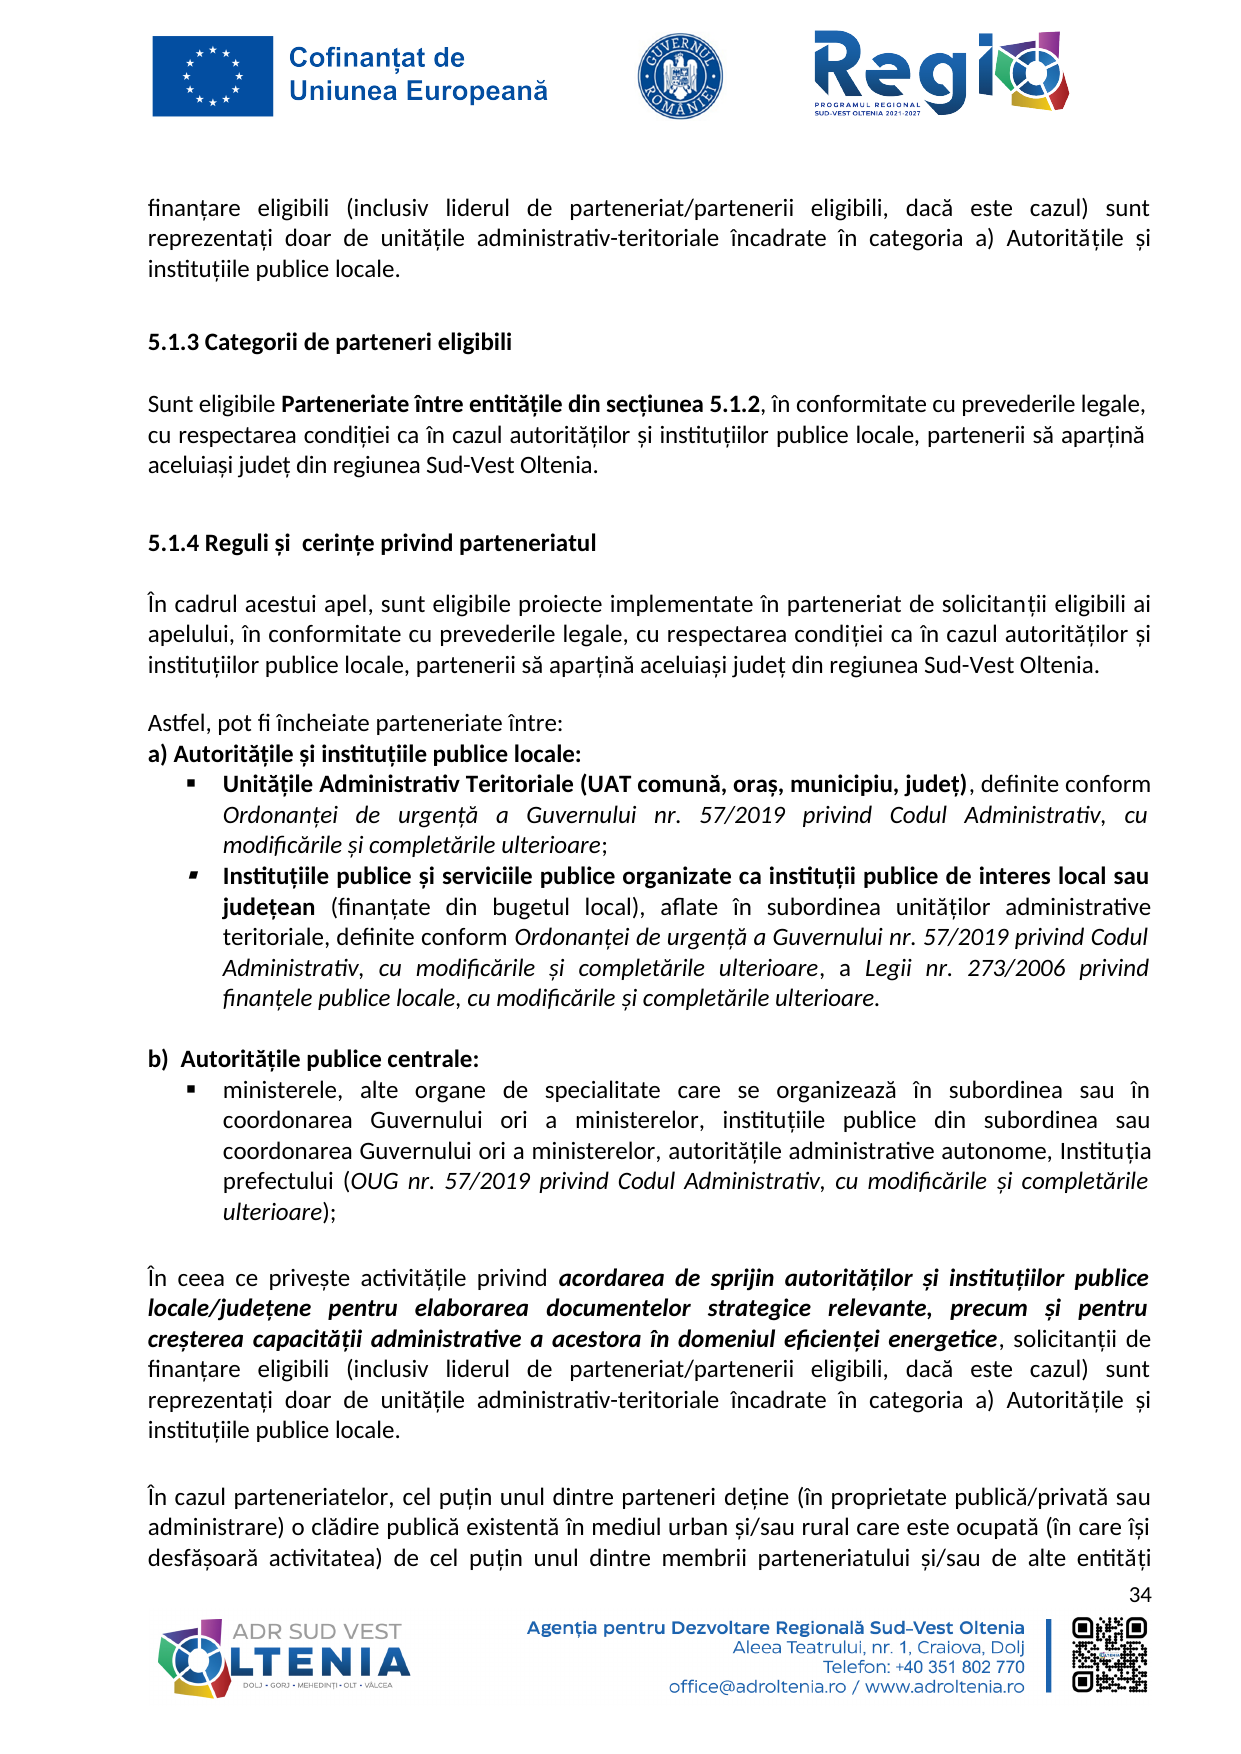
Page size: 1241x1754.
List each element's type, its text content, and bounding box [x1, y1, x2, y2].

text Sunt eligibile Parteneriate între entitățile din secțiunea 5.1.2, în conformitate cu prevederile legale, cu respectarea condiției ca în cazul autorităților și instituțiilor publice locale, partenerii să aparțină aceluiași județ din regiunea Sud-Vest Oltenia. [148, 388, 1146, 480]
text În cadrul acestui apel, sunt eligibile proiecte implementate în parteneriat de solicitanții eligibili ai apelului, în conformitate cu prevederile legale, cu respectarea condiției ca în cazul autorităților și instituțiilor publice locale, partenerii să aparțină aceluiași județ din regiunea Sud-Vest Oltenia. [148, 588, 1152, 679]
list Instituțiile publice și serviciile publice organizate ca instituții publice de interes local sau județean (finanțate din bugetul local), aflate în subordinea unităților administrative teritoriale, definite conform Ordonanței de urgență a Guvernului nr. 57/2019 privind Codul Administrativ, cu modificările şi completările ulterioare, a Legii nr. 273/2006 privind finanţele publice locale, cu modificările și completările ulterioare. [185, 860, 1152, 1013]
text b) Autoritățile publice centrale: [148, 1043, 1152, 1074]
picture [147, 31, 550, 120]
list ministerele, alte organe de specialitate care se organizează în subordinea sau în coordonarea Guvernului ori a ministerelor, instituțiile publice din subordinea sau coordonarea Guvernului ori a ministerelor, autorităţile administrative autonome, Instituția prefectului (OUG nr. 57/2019 privind Codul Administrativ, cu modificările și completările ulterioare); [185, 1074, 1152, 1226]
picture [812, 29, 1071, 119]
picture [633, 31, 728, 121]
subtitle 5.1.3 Categorii de parteneri eligibili [148, 326, 1152, 357]
text a) Autoritățile și instituțiile publice locale: [148, 738, 1152, 769]
picture [148, 1608, 1152, 1706]
list Unitățile Administrativ Teritoriale (UAT comună, oraș, municipiu, județ), definite conform Ordonanței de urgență a Guvernului nr. 57/2019 privind Codul Administrativ, cu modificările şi completările ulterioare; [185, 769, 1152, 860]
text Astfel, pot fi încheiate parteneriate între: [148, 708, 1152, 738]
subtitle 5.1.4 Reguli și cerințe privind parteneriatul [148, 527, 1152, 557]
